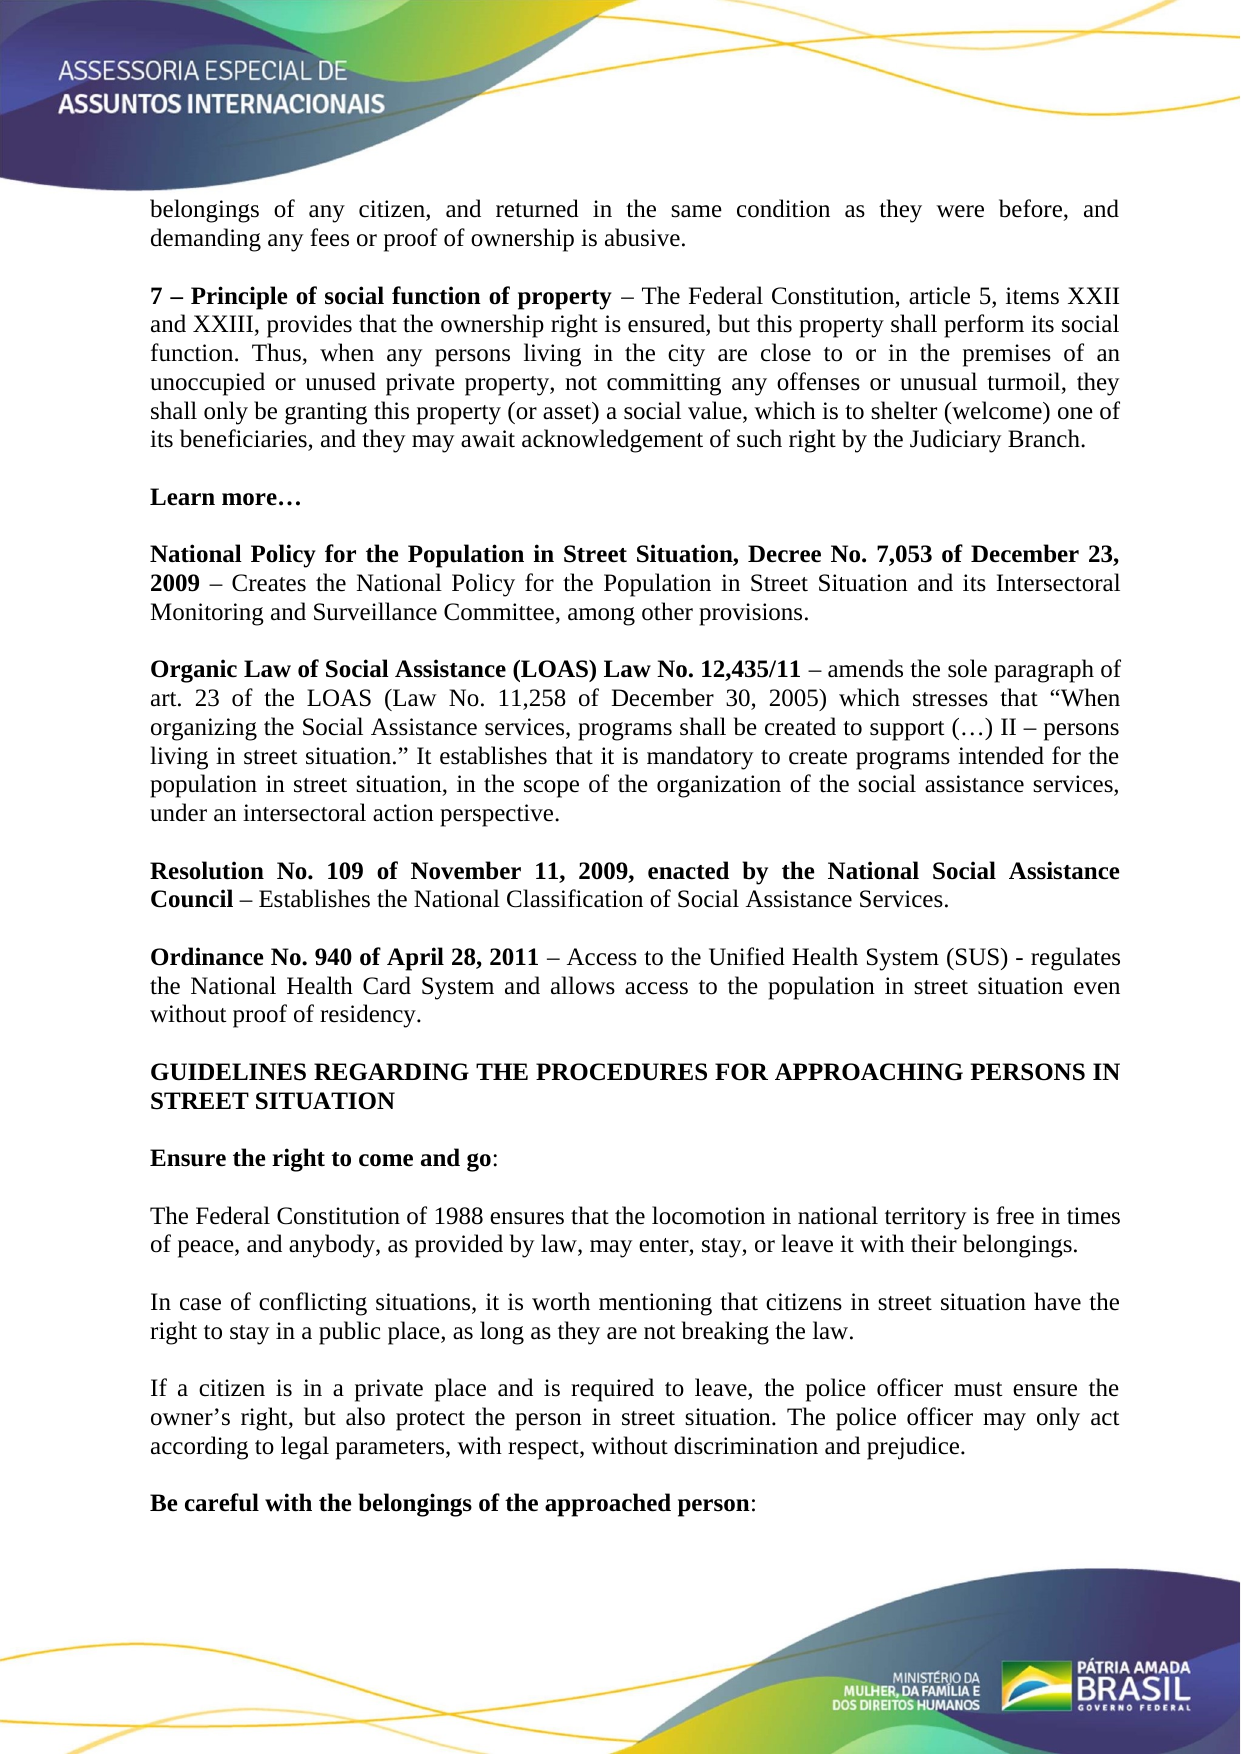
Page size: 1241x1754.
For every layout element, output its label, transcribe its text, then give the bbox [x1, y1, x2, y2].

text GUIDELINES REGARDING THE PROCEDURES FOR APPROACHING PERSONS IN STREET SITUATION [150, 1057, 1121, 1114]
picture [0, 0, 1241, 1754]
text Ensure the right to come and go: [150, 1143, 1121, 1172]
text 7 – Principle of social function of property – The Federal Constitution, article 5, items XXII and XXIII, provides that the ownership right is ensured, but this property shall perform its social function. Thus, when any persons living in the city are close to or in the premises of an unoccupied or unused private property, not committing any offenses or unusual turmoil, they shall only be granting this property (or asset) a social value, which is to shelter (welcome) one of its beneficiaries, and they may await acknowledgement of such right by the Judiciary Branch. [150, 281, 1121, 453]
text Be careful with the belongings of the approached person: [150, 1488, 1121, 1517]
text If a citizen is in a private place and is required to leave, the police officer must ensure the owner’s right, but also protect the person in street situation. The police officer may only act according to legal parameters, with respect, without discrimination and prejudice. [150, 1373, 1121, 1459]
text National Policy for the Population in Street Situation, Decree No. 7,053 of December 23, 2009 – Creates the National Policy for the Population in Street Situation and its Intersectoral Monitoring and Surveillance Committee, among other provisions. [150, 539, 1121, 626]
text Learn more… [150, 482, 1121, 511]
text Resolution No. 109 of November 11, 2009, enacted by the National Social Assistance Council – Establishes the National Classification of Social Assistance Services. [150, 856, 1121, 913]
text In case of conflicting situations, it is worth mentioning that citizens in street situation have the right to stay in a public place, as long as they are not breaking the law. [150, 1287, 1121, 1344]
text Ordinance No. 940 of April 28, 2011 – Access to the Unified Health System (SUS) - regulates the National Health Card System and allows access to the population in street situation even without proof of residency. [150, 942, 1121, 1028]
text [150, 143, 1121, 252]
text The Federal Constitution of 1988 ensures that the locomotion in national territory is free in times of peace, and anybody, as provided by law, may enter, stay, or leave it with their belongings. [150, 1201, 1121, 1258]
text Organic Law of Social Assistance (LOAS) Law No. 12,435/11 – amends the sole paragraph of art. 23 of the LOAS (Law No. 11,258 of December 30, 2005) which stresses that “When organizing the Social Assistance services, programs shall be created to support (…) II – persons living in street situation.” It establishes that it is mandatory to create programs intended for the population in street situation, in the scope of the organization of the social assistance services, under an intersectoral action perspective. [150, 654, 1121, 827]
